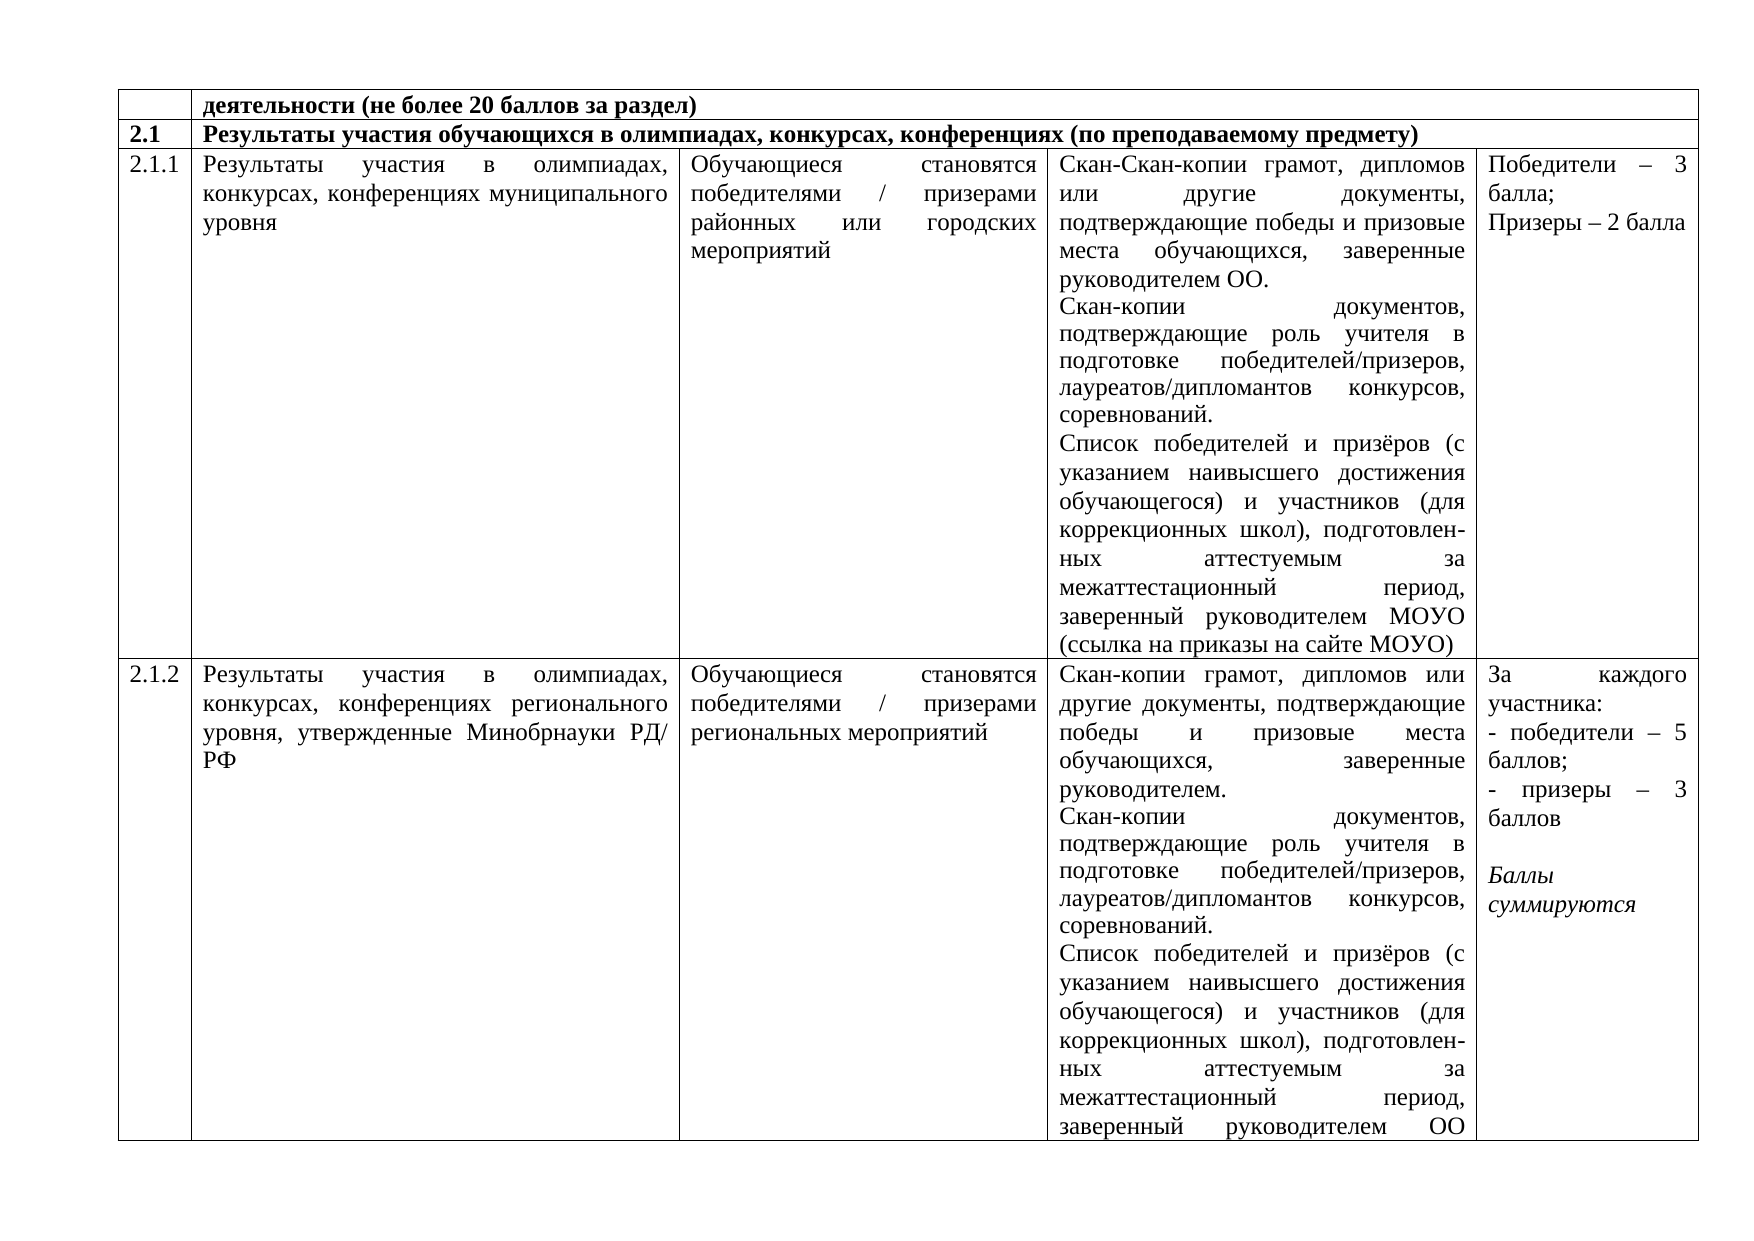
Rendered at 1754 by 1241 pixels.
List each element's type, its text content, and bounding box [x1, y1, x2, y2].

table_cell Скан-Скан-копии грамот, дипломов или другие документы, подтверждающие победы и призовые места обучающихся, заверенные руководителем ОО. Скан-копии документов, подтверждающие роль учителя в подготовке победителей/призеров, лауреатов/дипломантов конкурсов, соревнований. Список победителей и призёров (с указанием наивысшего достижения обучающегося) и участников (для коррекционных школ), подготовленных аттестуемым за межаттестационный период, заверенный руководителем МОУО (ссылка на приказы на сайте МОУО) [1048, 149, 1476, 658]
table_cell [1477, 659, 1698, 1140]
table_cell Результаты участия обучающихся в олимпиадах, конкурсах, конференциях (по преподаваемому предмету) [192, 120, 1698, 148]
table_cell 2.1 [119, 120, 191, 148]
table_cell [192, 90, 1698, 118]
table_cell Победители – 3 балла; Призеры – 2 балла [1477, 149, 1698, 658]
table_cell 2 [119, 90, 191, 118]
table_cell Результаты участия в олимпиадах, конкурсах, конференциях муниципального уровня [192, 149, 679, 658]
table_cell Обучающиеся становятся победителями / призерами районных или городских мероприятий [680, 149, 1047, 658]
table_cell 2.1.1 [119, 149, 191, 658]
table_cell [1048, 659, 1476, 1140]
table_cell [680, 659, 1047, 1140]
table_cell 2.1.2 [119, 659, 191, 1140]
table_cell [192, 659, 679, 1140]
